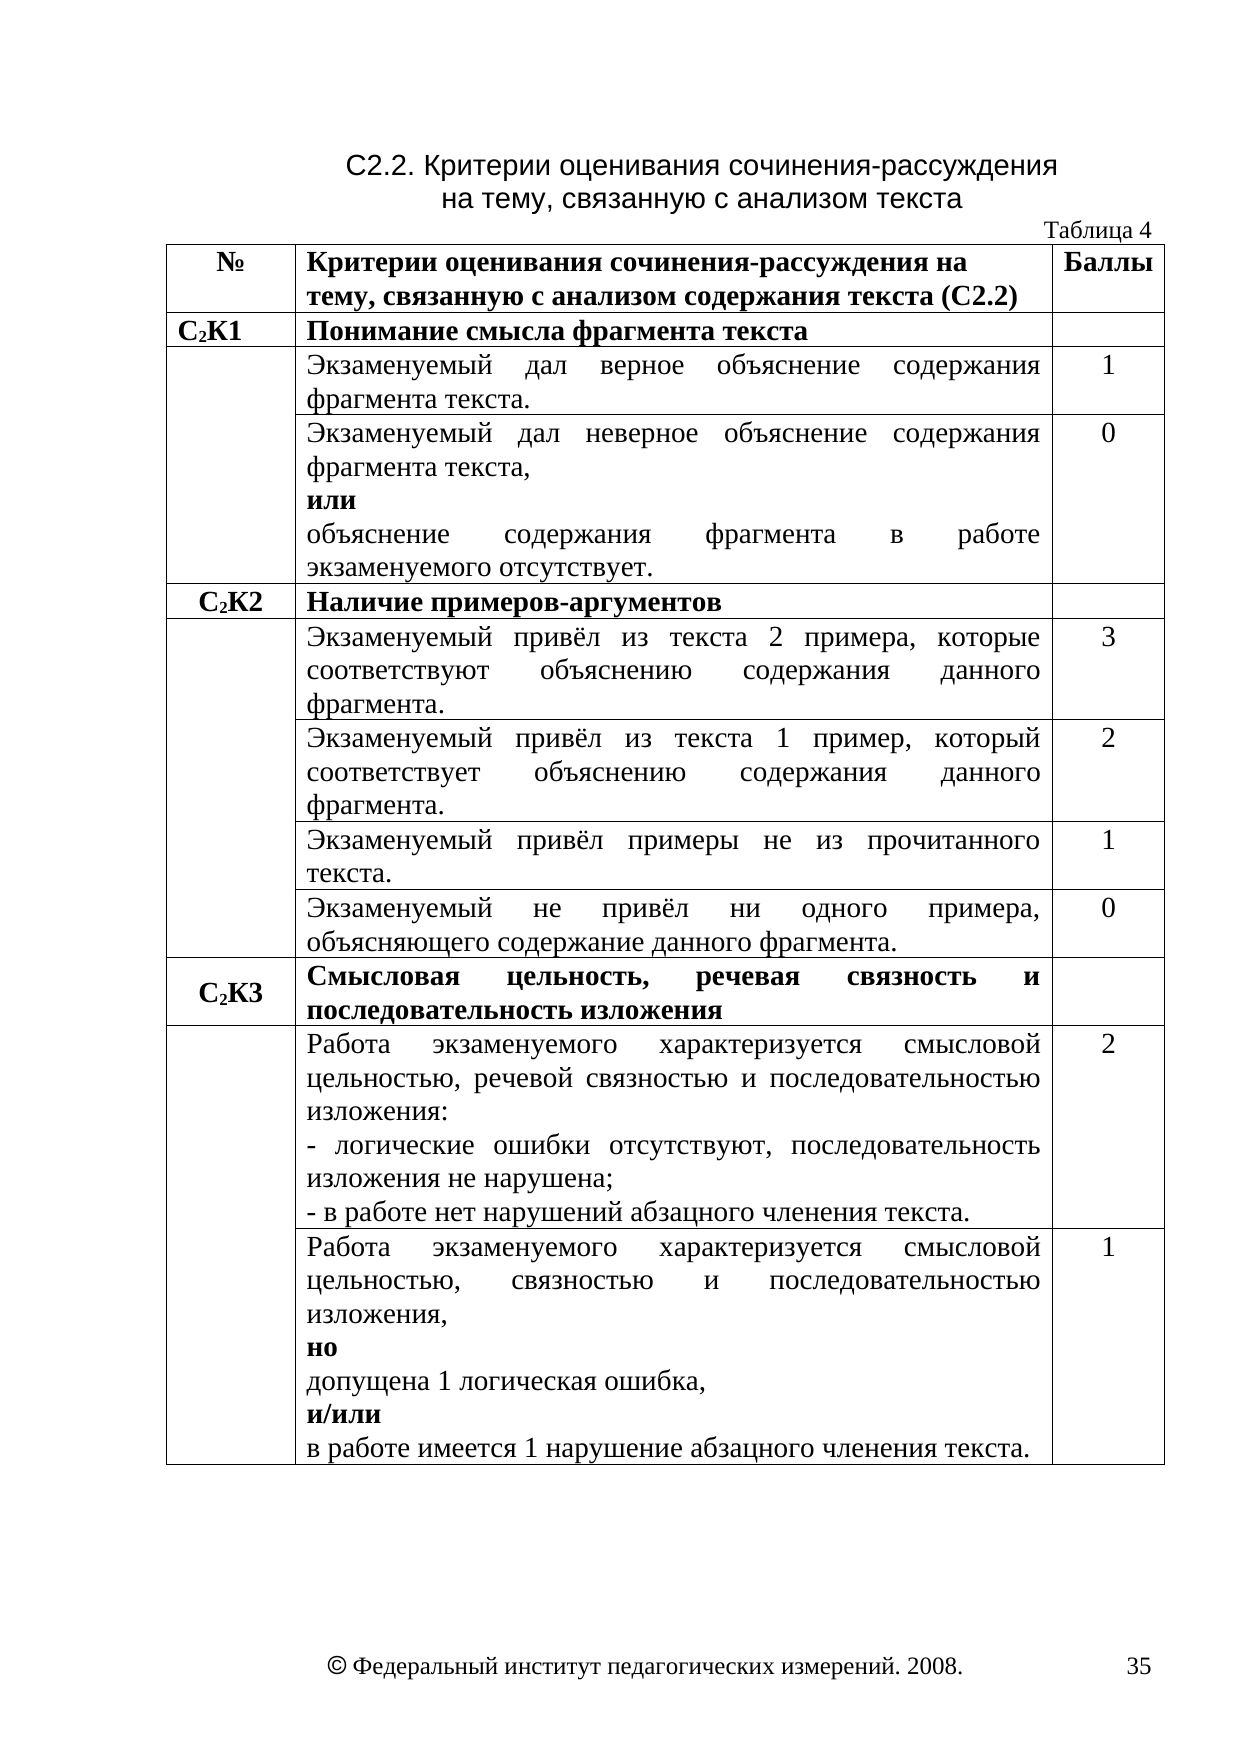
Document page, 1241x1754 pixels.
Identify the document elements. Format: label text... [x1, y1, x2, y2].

table_cell [167, 347, 295, 583]
table_cell Наличие примеров-аргументов [296, 584, 1052, 618]
table_cell Смысловая цельность, речевая связность и последовательность изложения [296, 958, 1052, 1025]
table_header № [167, 245, 295, 312]
table_cell 0 [1053, 415, 1164, 583]
table_cell 1 [1053, 1229, 1164, 1463]
subtitle на тему, связанную с анализом текста [177, 181, 1152, 215]
table_cell 2 [1053, 1026, 1164, 1228]
table_cell Работа экзаменуемого характеризуется смысловой цельностью, связностью и последовательностью изложения, но допущена 1 логическая ошибка, и/или в работе имеется 1 нарушение абзацного членения текста. [296, 1229, 1052, 1463]
table_cell Экзаменуемый дал неверное объяснение содержания фрагмента текста, или объяснение содержания фрагмента в работе экзаменуемого отсутствует. [296, 415, 1052, 583]
table_cell 1 [1053, 822, 1164, 889]
table_cell С2К3 [167, 958, 295, 1025]
table_cell Экзаменуемый привёл из текста 1 пример, который соответствует объяснению содержания данного фрагмента. [296, 720, 1052, 821]
table_cell Экзаменуемый дал верное объяснение содержания фрагмента текста. [296, 347, 1052, 414]
table_cell С2К1 [167, 313, 295, 346]
table_cell 3 [1053, 619, 1164, 719]
table_cell 2 [1053, 720, 1164, 821]
table_cell Экзаменуемый привёл из текста 2 примера, которые соответствуют объяснению содержания данного фрагмента. [296, 619, 1052, 719]
table_cell [1053, 958, 1164, 1025]
table_cell Работа экзаменуемого характеризуется смысловой цельностью, речевой связностью и последовательностью изложения: - логические ошибки отсутствуют, последовательность изложения не нарушена; - в работе нет нарушений абзацного членения текста. [296, 1026, 1052, 1228]
table_cell Экзаменуемый привёл примеры не из прочитанного текста. [296, 822, 1052, 889]
table_cell [167, 1026, 295, 1463]
table_cell Понимание смысла фрагмента текста [296, 313, 1052, 346]
table_header Баллы [1053, 245, 1164, 312]
table_cell [167, 619, 295, 957]
table_cell 1 [1053, 347, 1164, 414]
table_cell [1053, 313, 1164, 346]
table_cell [1053, 584, 1164, 618]
table_cell 0 [1053, 890, 1164, 957]
table_header Критерии оценивания сочинения-рассуждения на тему, связанную с анализом содержания текста (С2.2) [296, 245, 1052, 312]
subtitle С2.2. Критерии оценивания сочинения-рассуждения [177, 148, 1152, 181]
text Таблица 4 [177, 215, 1152, 243]
table_cell Экзаменуемый не привёл ни одного примера, объясняющего содержание данного фрагмента. [296, 890, 1052, 957]
table_cell С2К2 [167, 584, 295, 618]
